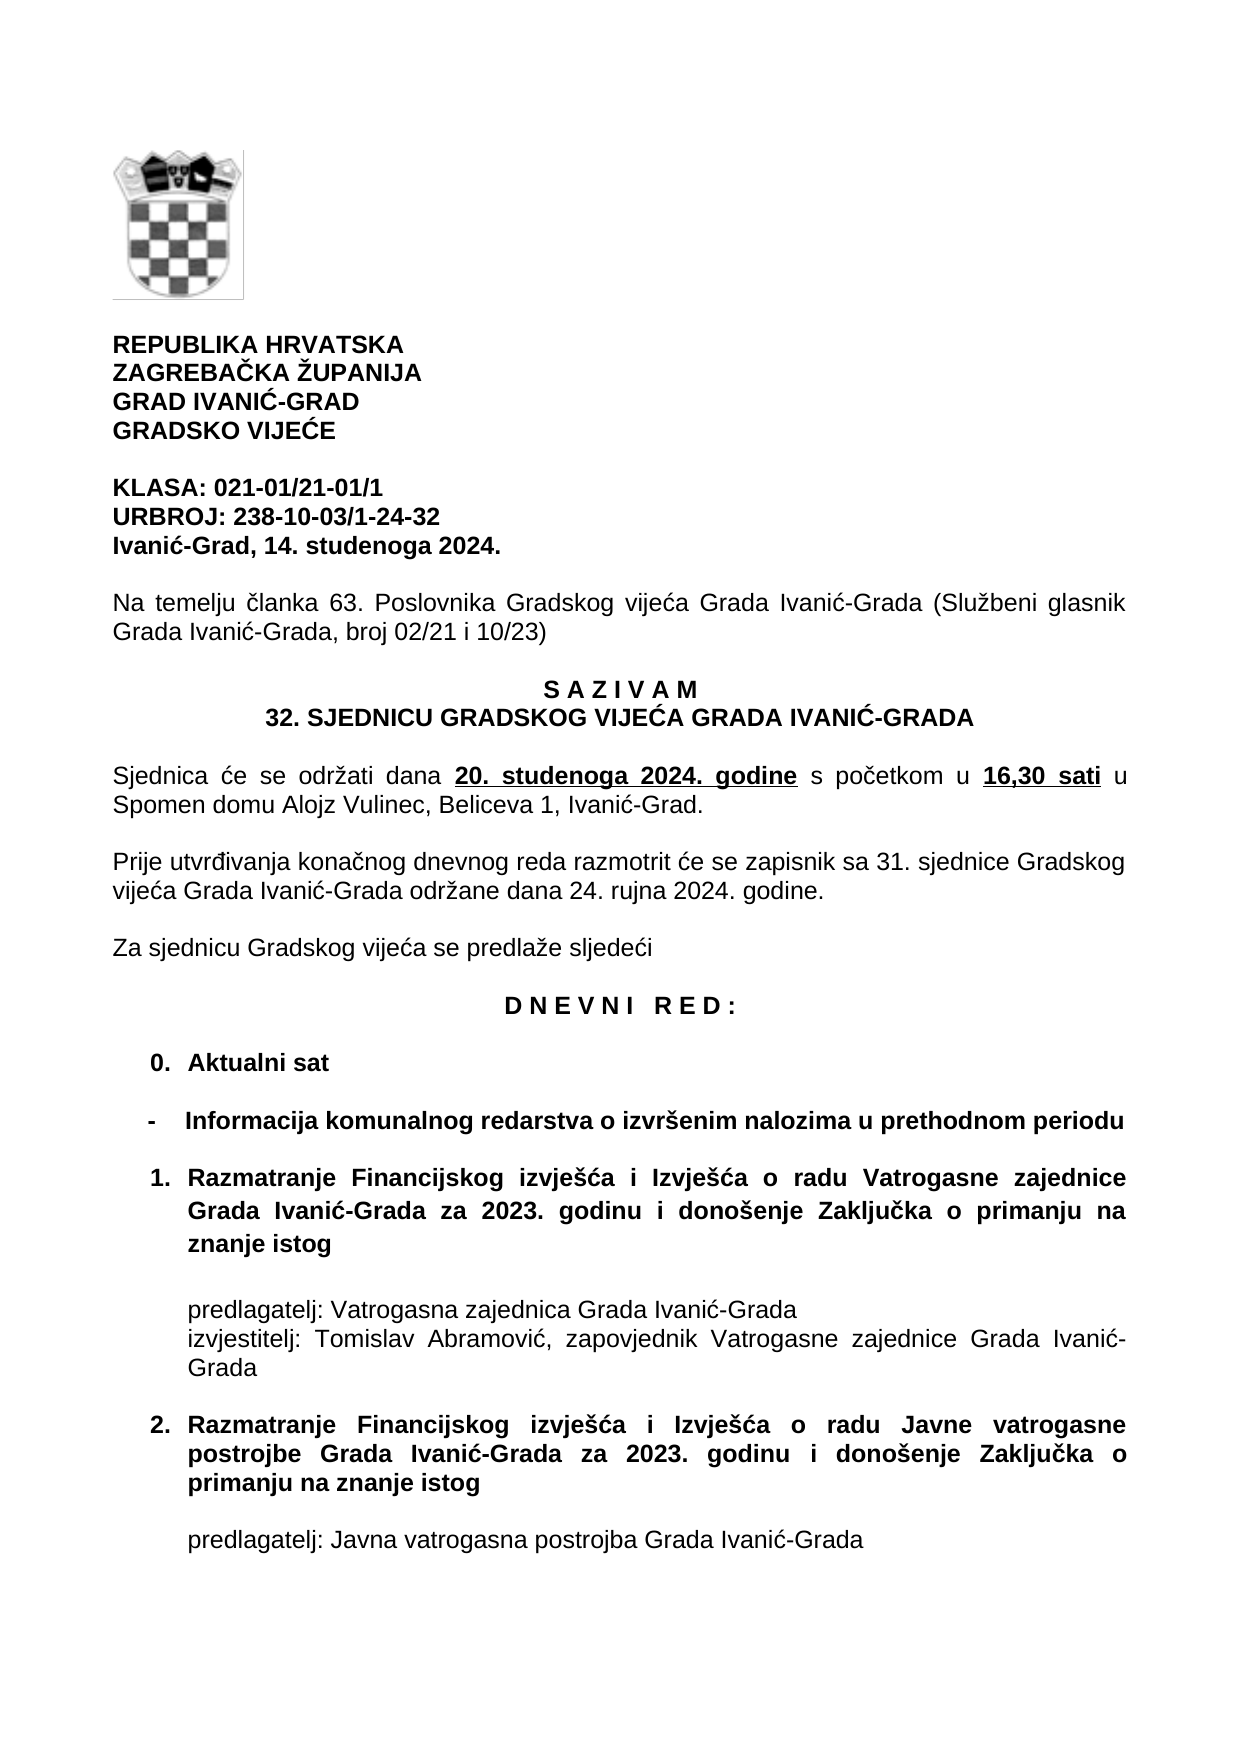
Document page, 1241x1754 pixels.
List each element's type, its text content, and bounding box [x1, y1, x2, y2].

picture [112, 150, 245, 302]
text KLASA: 021-01/21-01/1 [112, 473, 1128, 502]
list Razmatranje Financijskog izvješća i Izvješća o radu Javne vatrogasne postrojbe Grada Ivanić-Grada za 2023. godinu i donošenje Zaključka o primanju na znanje istog [150, 1410, 1128, 1497]
text izvjestitelj: Tomislav Abramović, zapovjednik Vatrogasne zajednice Grada Ivanić-Grada [187, 1324, 1128, 1382]
text GRADSKO VIJEĆE [112, 416, 1128, 444]
text GRAD IVANIĆ-GRAD [112, 387, 1128, 416]
list Razmatranje Financijskog izvješća i Izvješća o radu Vatrogasne zajednice Grada Ivanić-Grada za 2023. godinu i donošenje Zaključka o primanju na znanje istog [150, 1163, 1128, 1258]
text 32. SJEDNICU GRADSKOG VIJEĆA GRADA IVANIĆ-GRADA [112, 703, 1128, 732]
text REPUBLIKA HRVATSKA [112, 329, 1128, 358]
text Prije utvrđivanja konačnog dnevnog reda razmotrit će se zapisnik sa 31. sjednice Gradskog vijeća Grada Ivanić-Grada održane dana 24. rujna 2024. godine. [112, 847, 1128, 904]
text S A Z I V A M [112, 674, 1128, 703]
list predlagatelj: Vatrogasna zajednica Grada Ivanić-Grada [187, 1295, 1128, 1324]
text Sjednica će se održati dana 20. studenoga 2024. godine s početkom u 16,30 sati u Spomen domu Alojz Vulinec, Beliceva 1, Ivanić-Grad. [112, 761, 1128, 818]
text URBROJ: 238-10-03/1-24-32 [112, 502, 1128, 531]
text Ivanić-Grad, 14. studenoga 2024. [112, 531, 1128, 559]
list predlagatelj: Javna vatrogasna postrojba Grada Ivanić-Grada [187, 1525, 1128, 1554]
text Na temelju članka 63. Poslovnika Gradskog vijeća Grada Ivanić-Grada (Službeni glasnik Grada Ivanić-Grada, broj 02/21 i 10/23) [112, 588, 1128, 646]
text D N E V N I R E D : [112, 991, 1128, 1019]
text ZAGREBAČKA ŽUPANIJA [112, 358, 1128, 387]
text Za sjednicu Gradskog vijeća se predlaže sljedeći [112, 933, 1128, 962]
list Aktualni sat [150, 1048, 1128, 1077]
list Informacija komunalnog redarstva o izvršenim nalozima u prethodnom periodu [147, 1106, 1128, 1134]
